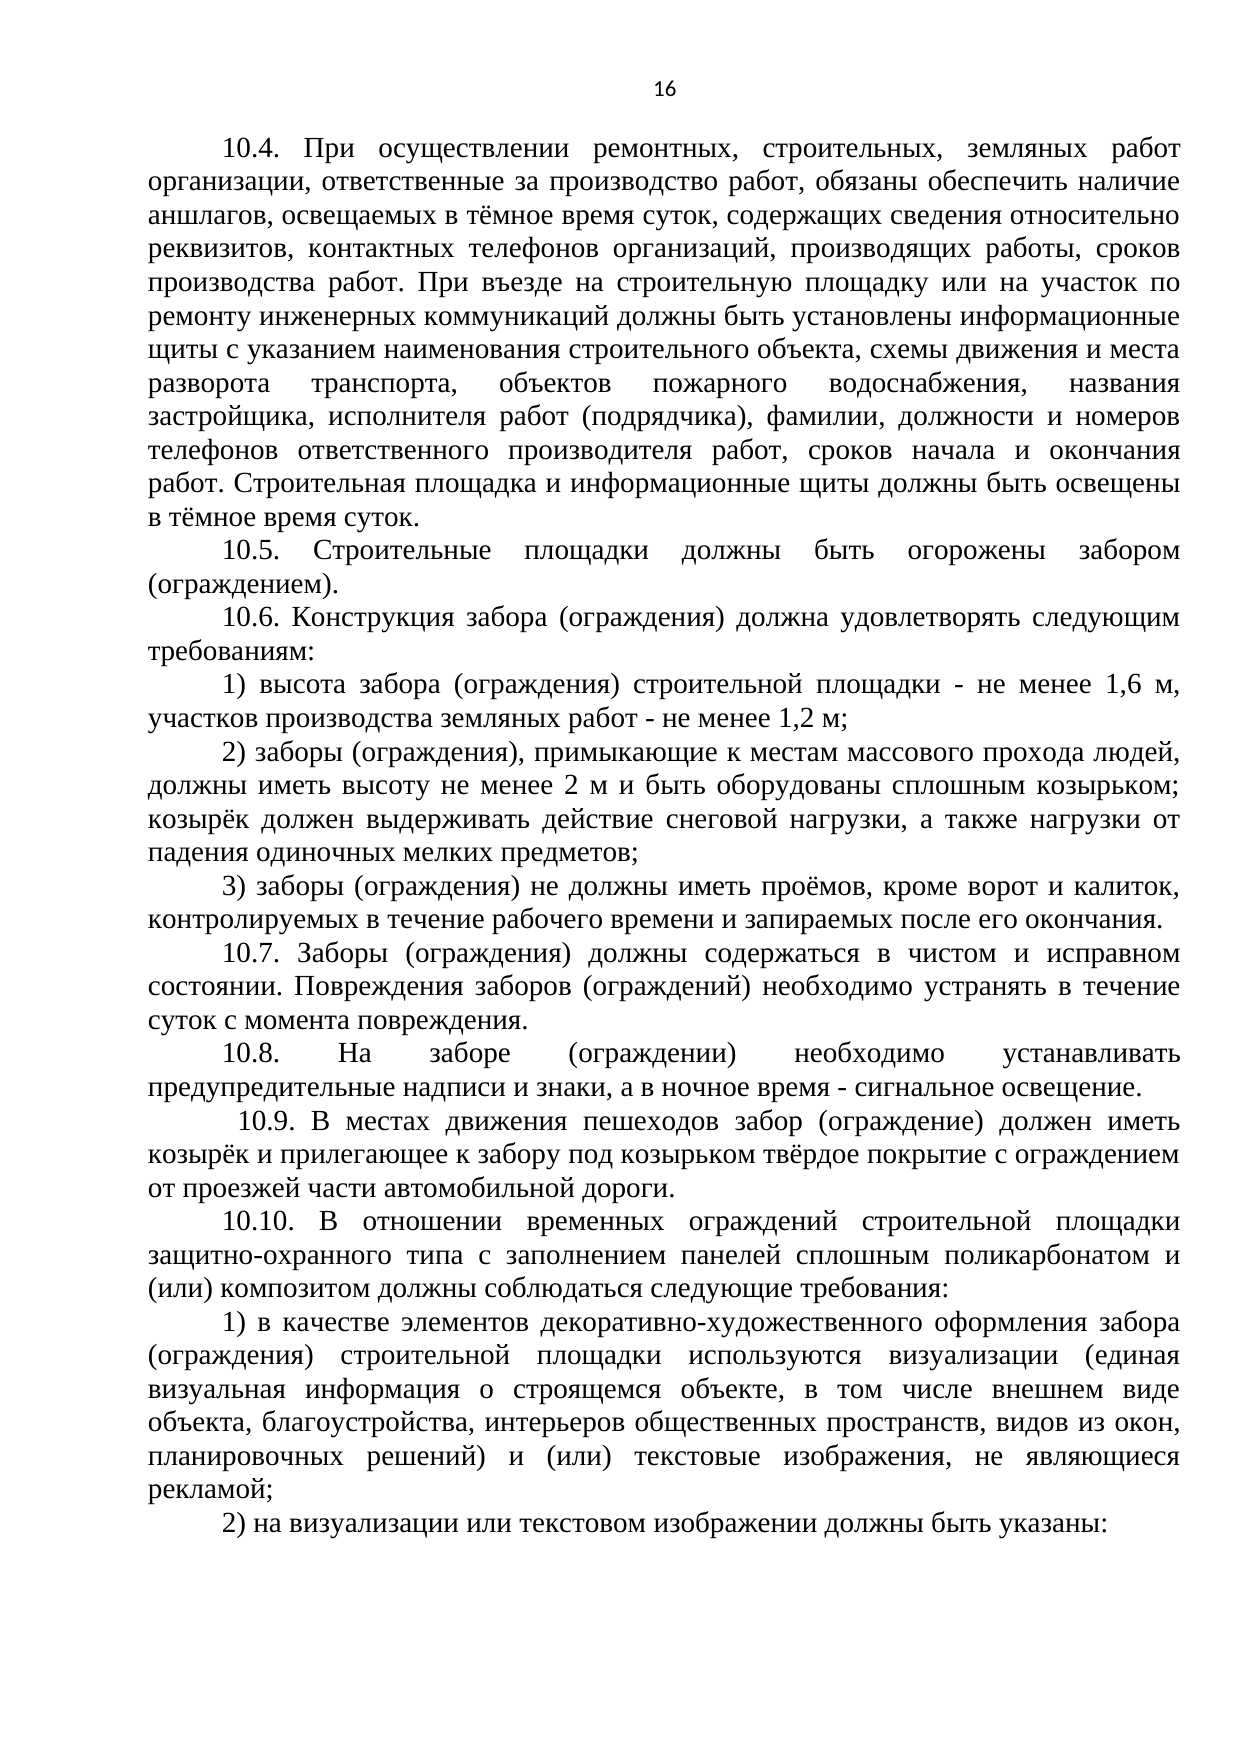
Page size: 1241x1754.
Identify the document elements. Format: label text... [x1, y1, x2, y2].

text 2) заборы (ограждения), примыкающие к местам массового прохода людей, должны иметь высоту не менее 2 м и быть оборудованы сплошным козырьком; козырёк должен выдерживать действие снеговой нагрузки, а также нагрузки от падения одиночных мелких предметов; [148, 734, 1181, 868]
text 10.10. В отношении временных ограждений строительной площадки защитно-охранного типа с заполнением панелей сплошным поликарбонатом и (или) композитом должны соблюдаться следующие требования: [148, 1203, 1181, 1304]
text 10.6. Конструкция забора (ограждения) должна удовлетворять следующим требованиям: [148, 599, 1181, 667]
text 10.7. Заборы (ограждения) должны содержаться в чистом и исправном состоянии. Повреждения заборов (ограждений) необходимо устранять в течение суток с момента повреждения. [148, 935, 1181, 1036]
text 2) на визуализации или текстовом изображении должны быть указаны: [148, 1505, 1181, 1539]
text 10.4. При осуществлении ремонтных, строительных, земляных работ организации, ответственные за производство работ, обязаны обеспечить наличие аншлагов, освещаемых в тёмное время суток, содержащих сведения относительно реквизитов, контактных телефонов организаций, производящих работы, сроков производства работ. При въезде на строительную площадку или на участок по ремонту инженерных коммуникаций должны быть установлены информационные щиты с указанием наименования строительного объекта, схемы движения и места разворота транспорта, объектов пожарного водоснабжения, названия застройщика, исполнителя работ (подрядчика), фамилии, должности и номеров телефонов ответственного производителя работ, сроков начала и окончания работ. Строительная площадка и информационные щиты должны быть освещены в тёмное время суток. [148, 130, 1181, 532]
text 3) заборы (ограждения) не должны иметь проёмов, кроме ворот и калиток, контролируемых в течение рабочего времени и запираемых после его окончания. [148, 868, 1181, 935]
text 10.9. В местах движения пешеходов забор (ограждение) должен иметь козырёк и прилегающее к забору под козырьком твёрдое покрытие с ограждением от проезжей части автомобильной дороги. [148, 1103, 1181, 1203]
text 10.8. На заборе (ограждении) необходимо устанавливать предупредительные надписи и знаки, а в ночное время - сигнальное освещение. [148, 1036, 1181, 1103]
text 1) в качестве элементов декоративно-художественного оформления забора (ограждения) строительной площадки используются визуализации (единая визуальная информация о строящемся объекте, в том числе внешнем виде объекта, благоустройства, интерьеров общественных пространств, видов из окон, планировочных решений) и (или) текстовые изображения, не являющиеся рекламой; [148, 1304, 1181, 1505]
text 1) высота забора (ограждения) строительной площадки - не менее 1,6 м, участков производства земляных работ - не менее 1,2 м; [148, 667, 1181, 734]
text 10.5. Строительные площадки должны быть огорожены забором (ограждением). [148, 532, 1181, 599]
